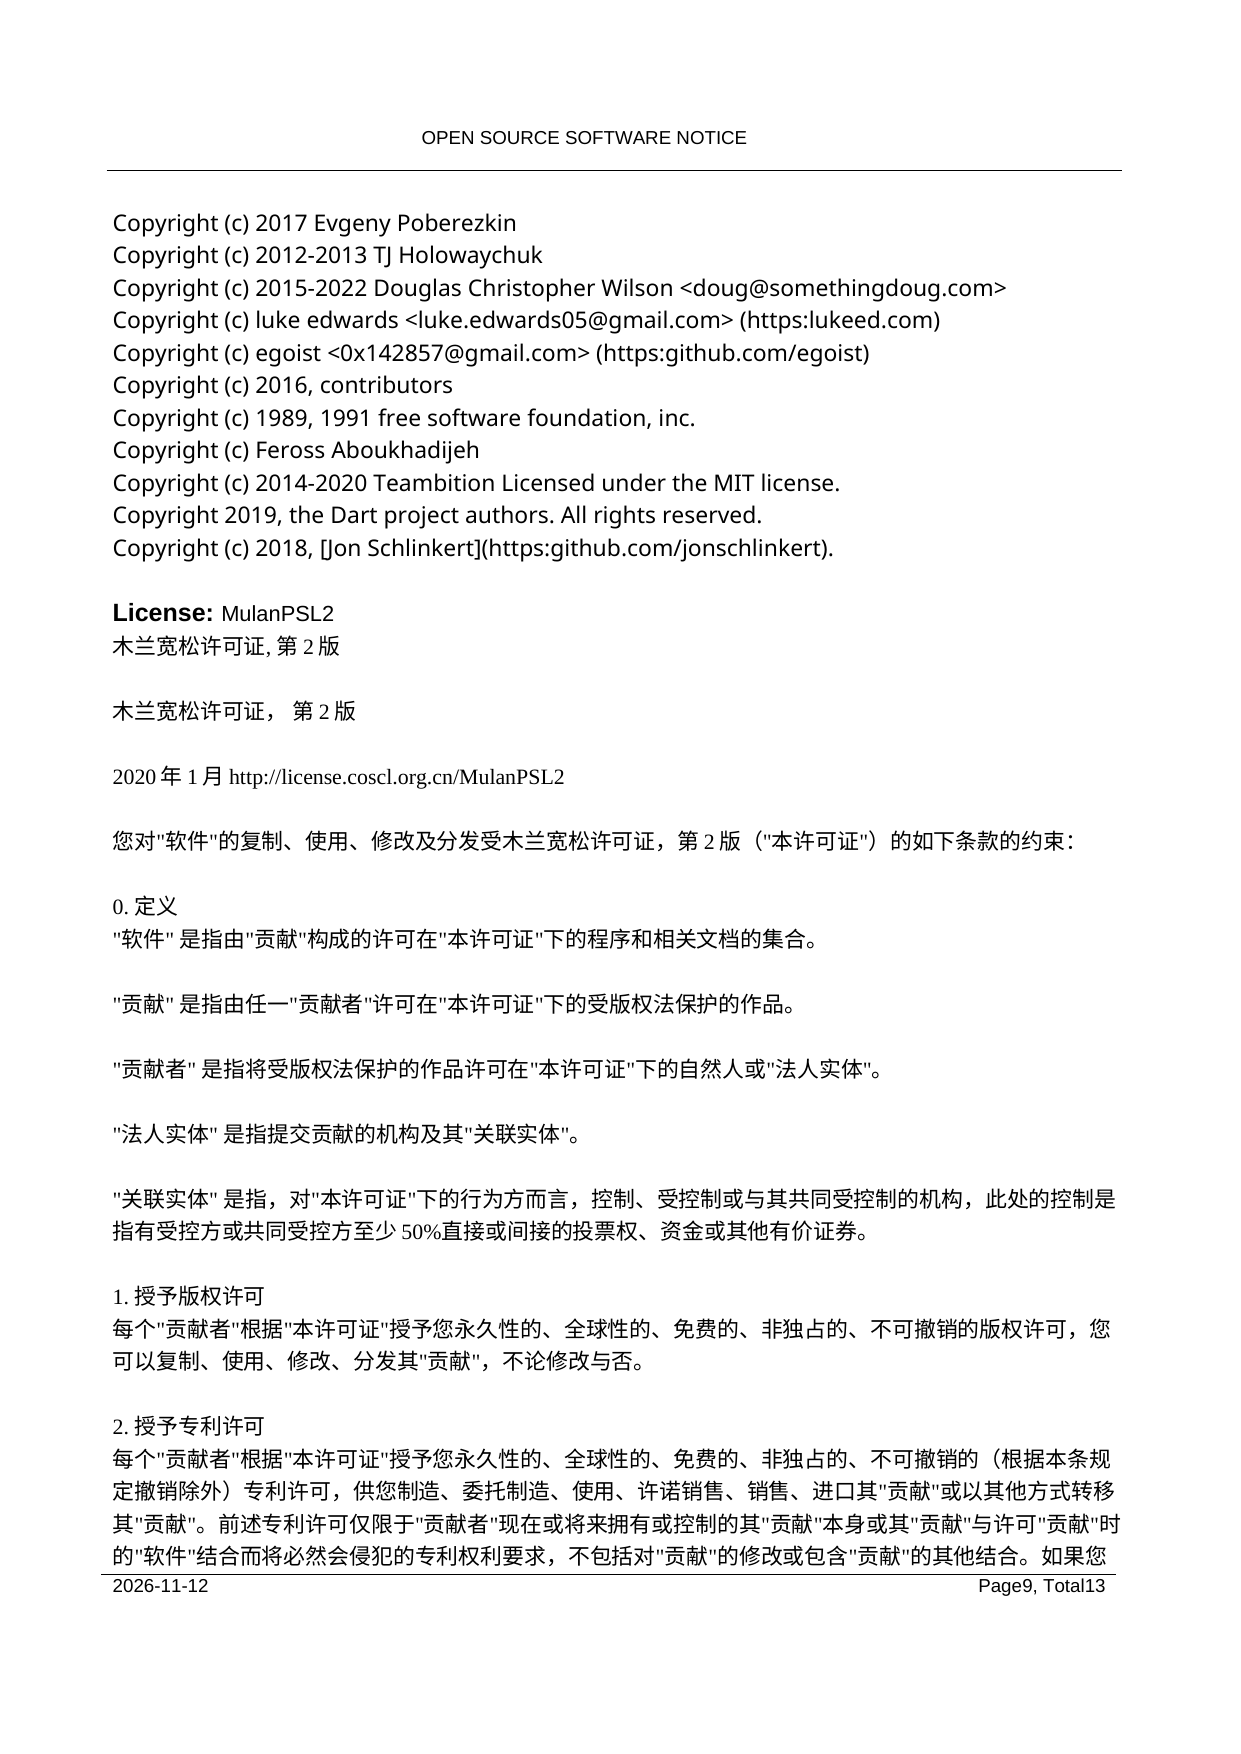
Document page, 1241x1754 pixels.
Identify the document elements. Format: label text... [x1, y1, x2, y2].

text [112, 629, 1128, 1571]
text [112, 206, 1128, 596]
text License: MulanPSL2 [112, 596, 1128, 629]
